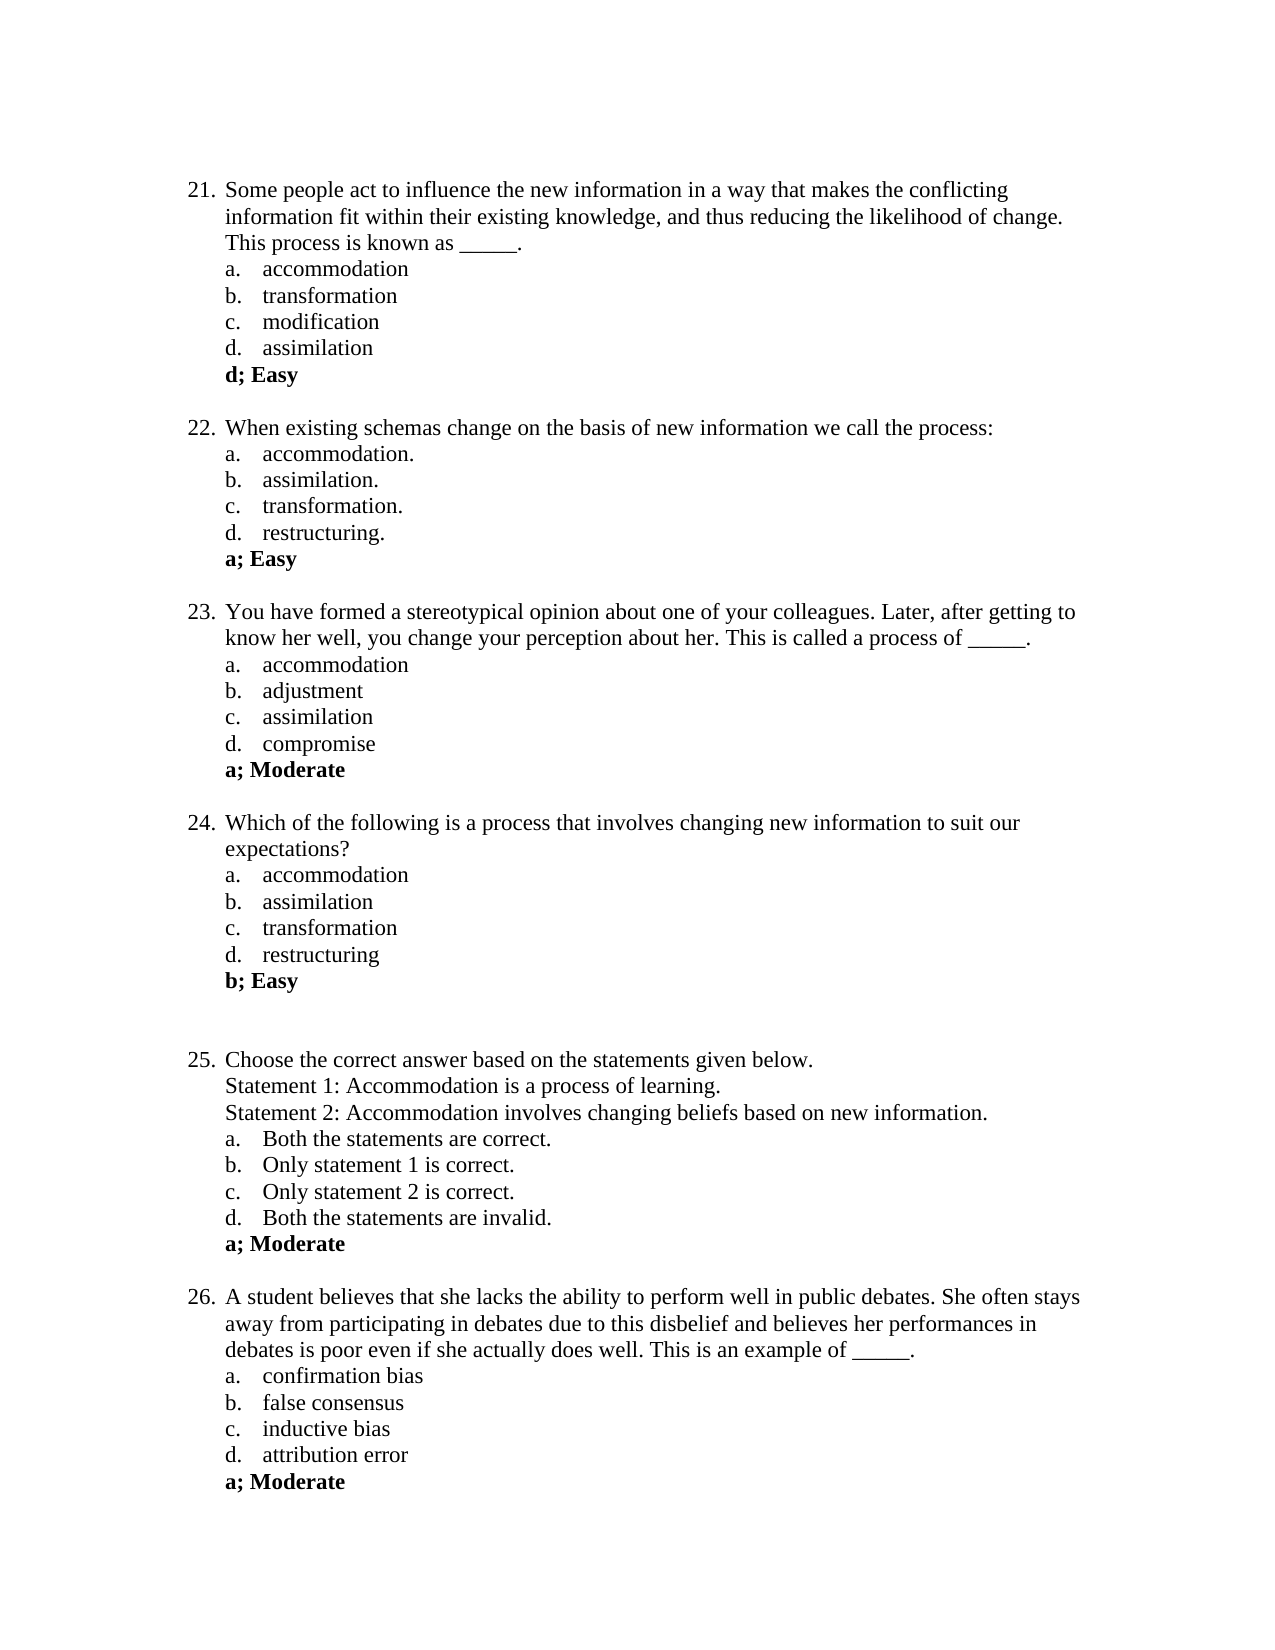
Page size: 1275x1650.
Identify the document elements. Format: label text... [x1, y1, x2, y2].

list transformation [225, 914, 1087, 941]
list accommodation [225, 255, 1087, 282]
list You have formed a stereotypical opinion about one of your colleagues. Later, after getting to know her well, you change your perception about her. This is called a process of _____. [187, 598, 1087, 651]
text a; Moderate [225, 1231, 1087, 1257]
text a; Moderate [225, 1468, 1087, 1494]
list Which of the following is a process that involves changing new information to suit our expectations? [187, 809, 1087, 862]
list transformation [225, 282, 1087, 308]
list Some people act to influence the new information in a way that makes the conflicting information fit within their existing knowledge, and thus reducing the likelihood of change. This process is known as _____. [187, 176, 1087, 255]
text d; Easy [225, 361, 1087, 387]
text Statement 2: Accommodation involves changing beliefs based on new information. [225, 1099, 1087, 1125]
list Only statement 2 is correct. [225, 1178, 1087, 1204]
list attribution error [225, 1441, 1087, 1468]
list accommodation. [225, 440, 1087, 466]
list accommodation [225, 862, 1087, 888]
list A student believes that she lacks the ability to perform well in public debates. She often stays away from participating in debates due to this disbelief and believes her performances in debates is poor even if she actually does well. This is an example of _____. [187, 1283, 1087, 1362]
list Both the statements are correct. [225, 1125, 1087, 1151]
list Only statement 1 is correct. [225, 1151, 1087, 1178]
text Statement 1: Accommodation is a process of learning. [225, 1072, 1087, 1099]
list transformation. [225, 493, 1087, 519]
text a; Easy [225, 545, 1087, 572]
list inductive bias [225, 1415, 1087, 1441]
text a; Moderate [225, 756, 1087, 782]
list assimilation [225, 888, 1087, 914]
list When existing schemas change on the basis of new information we call the process: [187, 413, 1087, 440]
list Both the statements are invalid. [225, 1204, 1087, 1231]
list modification [225, 308, 1087, 334]
list Choose the correct answer based on the statements given below. [187, 1046, 1087, 1072]
list compromise [225, 730, 1087, 756]
list accommodation [225, 651, 1087, 677]
list assimilation [225, 334, 1087, 361]
list restructuring [225, 941, 1087, 967]
list restructuring. [225, 519, 1087, 545]
list confirmation bias [225, 1362, 1087, 1389]
list assimilation. [225, 466, 1087, 493]
list assimilation [225, 703, 1087, 730]
list adjustment [225, 677, 1087, 703]
list false consensus [225, 1389, 1087, 1415]
text b; Easy [225, 967, 1087, 993]
